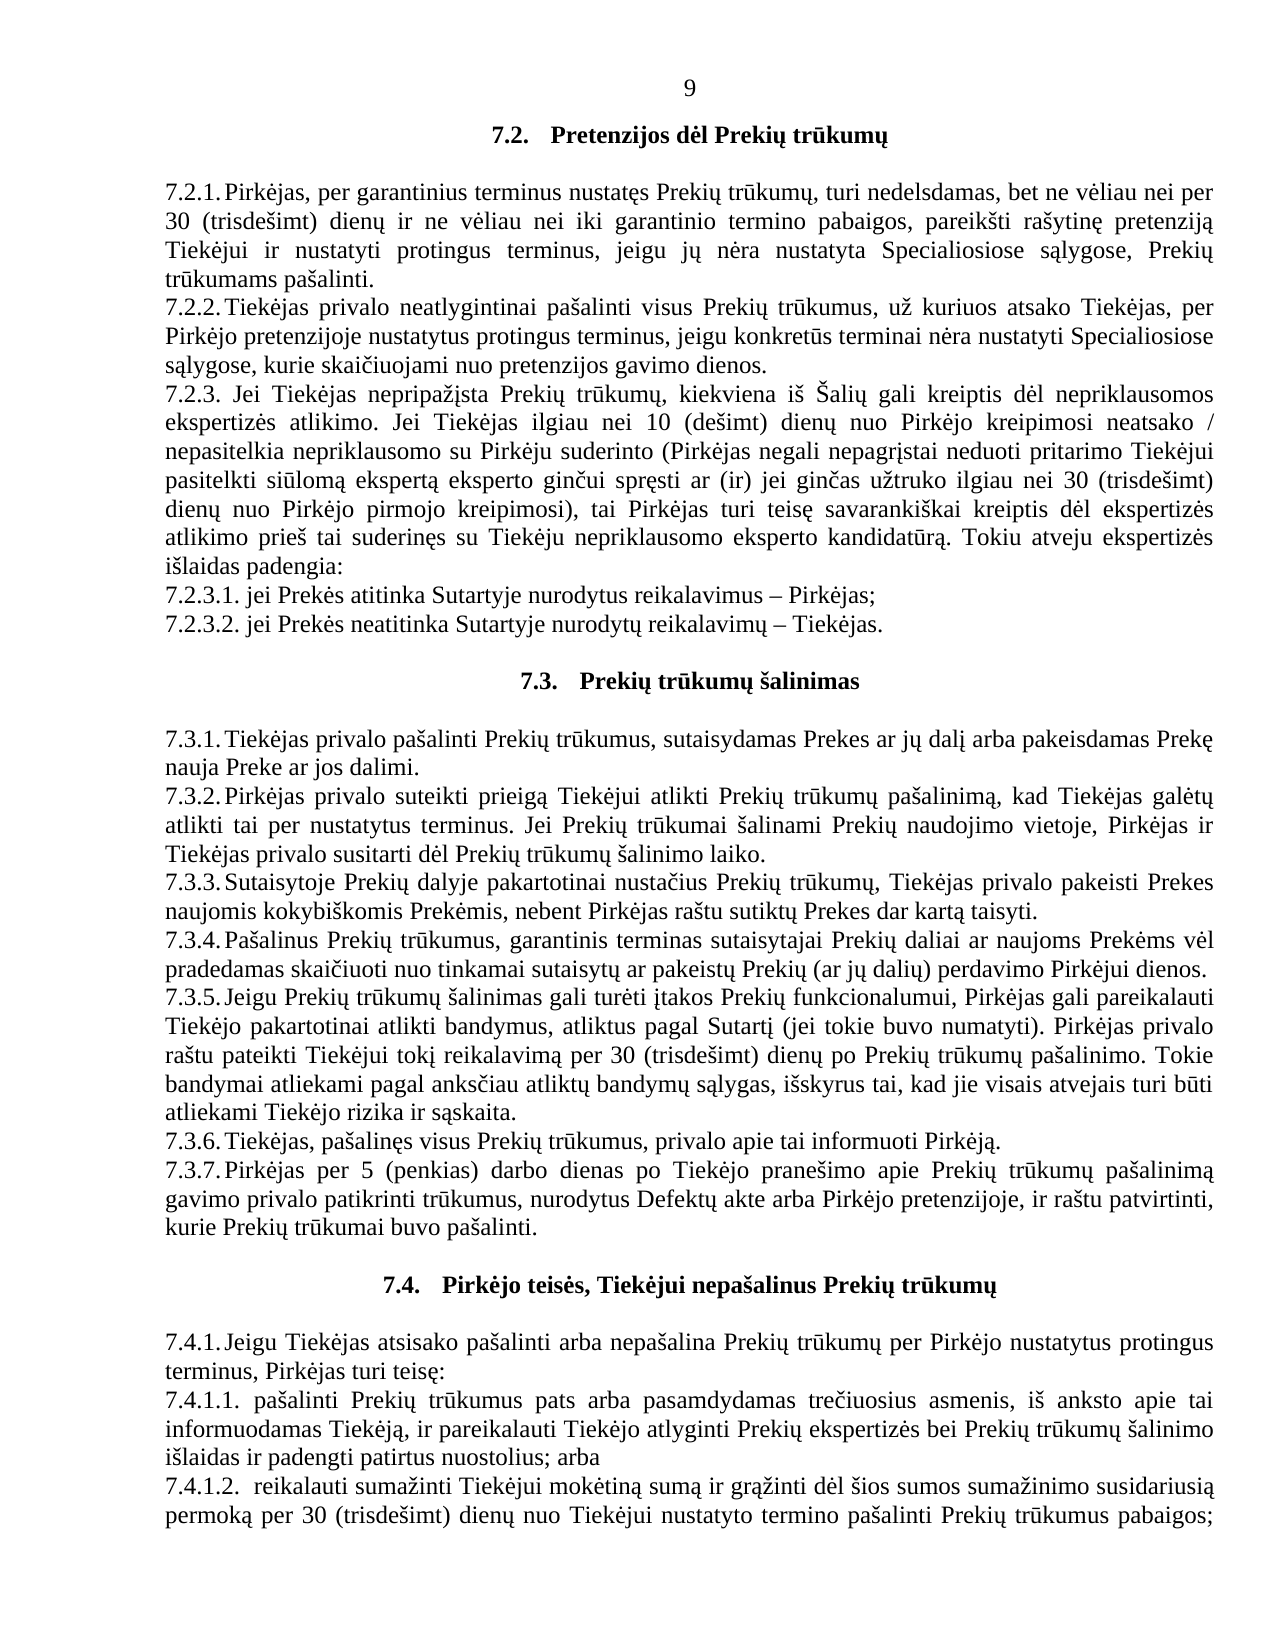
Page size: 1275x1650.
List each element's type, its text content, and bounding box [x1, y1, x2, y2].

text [165, 1471, 1215, 1529]
text 7.4.1.1. pašalinti Prekių trūkumus pats arba pasamdydamas trečiuosius asmenis, iš anksto apie tai informuodamas Tiekėją, ir pareikalauti Tiekėjo atlyginti Prekių ekspertizės bei Prekių trūkumų šalinimo išlaidas ir padengti patirtus nuostolius; arba [165, 1385, 1215, 1471]
text 7.3. Prekių trūkumų šalinimas [165, 666, 1215, 695]
text 7.3.5. Jeigu Prekių trūkumų šalinimas gali turėti įtakos Prekių funkcionalumui, Pirkėjas gali pareikalauti Tiekėjo pakartotinai atlikti bandymus, atliktus pagal Sutartį (jei tokie buvo numatyti). Pirkėjas privalo raštu pateikti Tiekėjui tokį reikalavimą per 30 (trisdešimt) dienų po Prekių trūkumų pašalinimo. Tokie bandymai atliekami pagal anksčiau atliktų bandymų sąlygas, išskyrus tai, kad jie visais atvejais turi būti atliekami Tiekėjo rizika ir sąskaita. [165, 982, 1215, 1126]
text 7.2.1. Pirkėjas, per garantinius terminus nustatęs Prekių trūkumų, turi nedelsdamas, bet ne vėliau nei per 30 (trisdešimt) dienų ir ne vėliau nei iki garantinio termino pabaigos, pareikšti rašytinę pretenziją Tiekėjui ir nustatyti protingus terminus, jeigu jų nėra nustatyta Specialiosiose sąlygose, Prekių trūkumams pašalinti. [165, 177, 1215, 292]
text 7.2.3.1. jei Prekės atitinka Sutartyje nurodytus reikalavimus – Pirkėjas; [165, 580, 1215, 609]
text 7.3.4. Pašalinus Prekių trūkumus, garantinis terminas sutaisytajai Prekių daliai ar naujoms Prekėms vėl pradedamas skaičiuoti nuo tinkamai sutaisytų ar pakeistų Prekių (ar jų dalių) perdavimo Pirkėjui dienos. [165, 925, 1215, 982]
text 7.3.3. Sutaisytoje Prekių dalyje pakartotinai nustačius Prekių trūkumų, Tiekėjas privalo pakeisti Prekes naujomis kokybiškomis Prekėmis, nebent Pirkėjas raštu sutiktų Prekes dar kartą taisyti. [165, 867, 1215, 925]
text 7.2.3. Jei Tiekėjas nepripažįsta Prekių trūkumų, kiekviena iš Šalių gali kreiptis dėl nepriklausomos ekspertizės atlikimo. Jei Tiekėjas ilgiau nei 10 (dešimt) dienų nuo Pirkėjo kreipimosi neatsako / nepasitelkia nepriklausomo su Pirkėju suderinto (Pirkėjas negali nepagrįstai neduoti pritarimo Tiekėjui pasitelkti siūlomą ekspertą eksperto ginčui spręsti ar (ir) jei ginčas užtruko ilgiau nei 30 (trisdešimt) dienų nuo Pirkėjo pirmojo kreipimosi), tai Pirkėjas turi teisę savarankiškai kreiptis dėl ekspertizės atlikimo prieš tai suderinęs su Tiekėju nepriklausomo eksperto kandidatūrą. Tokiu atveju ekspertizės išlaidas padengia: [165, 379, 1215, 580]
text 7.2.2. Tiekėjas privalo neatlygintinai pašalinti visus Prekių trūkumus, už kuriuos atsako Tiekėjas, per Pirkėjo pretenzijoje nustatytus protingus terminus, jeigu konkretūs terminai nėra nustatyti Specialiosiose sąlygose, kurie skaičiuojami nuo pretenzijos gavimo dienos. [165, 292, 1215, 379]
text 7.3.1. Tiekėjas privalo pašalinti Prekių trūkumus, sutaisydamas Prekes ar jų dalį arba pakeisdamas Prekę nauja Preke ar jos dalimi. [165, 724, 1215, 781]
text 7.2. Pretenzijos dėl Prekių trūkumų [165, 120, 1215, 149]
text 7.3.2. Pirkėjas privalo suteikti prieigą Tiekėjui atlikti Prekių trūkumų pašalinimą, kad Tiekėjas galėtų atlikti tai per nustatytus terminus. Jei Prekių trūkumai šalinami Prekių naudojimo vietoje, Pirkėjas ir Tiekėjas privalo susitarti dėl Prekių trūkumų šalinimo laiko. [165, 781, 1215, 867]
text 7.3.7. Pirkėjas per 5 (penkias) darbo dienas po Tiekėjo pranešimo apie Prekių trūkumų pašalinimą gavimo privalo patikrinti trūkumus, nurodytus Defektų akte arba Pirkėjo pretenzijoje, ir raštu patvirtinti, kurie Prekių trūkumai buvo pašalinti. [165, 1155, 1215, 1241]
text 7.2.3.2. jei Prekės neatitinka Sutartyje nurodytų reikalavimų – Tiekėjas. [165, 609, 1215, 637]
text 7.4. Pirkėjo teisės, Tiekėjui nepašalinus Prekių trūkumų [165, 1270, 1215, 1299]
text 7.3.6. Tiekėjas, pašalinęs visus Prekių trūkumus, privalo apie tai informuoti Pirkėją. [165, 1126, 1215, 1155]
text 7.4.1. Jeigu Tiekėjas atsisako pašalinti arba nepašalina Prekių trūkumų per Pirkėjo nustatytus protingus terminus, Pirkėjas turi teisę: [165, 1327, 1215, 1385]
